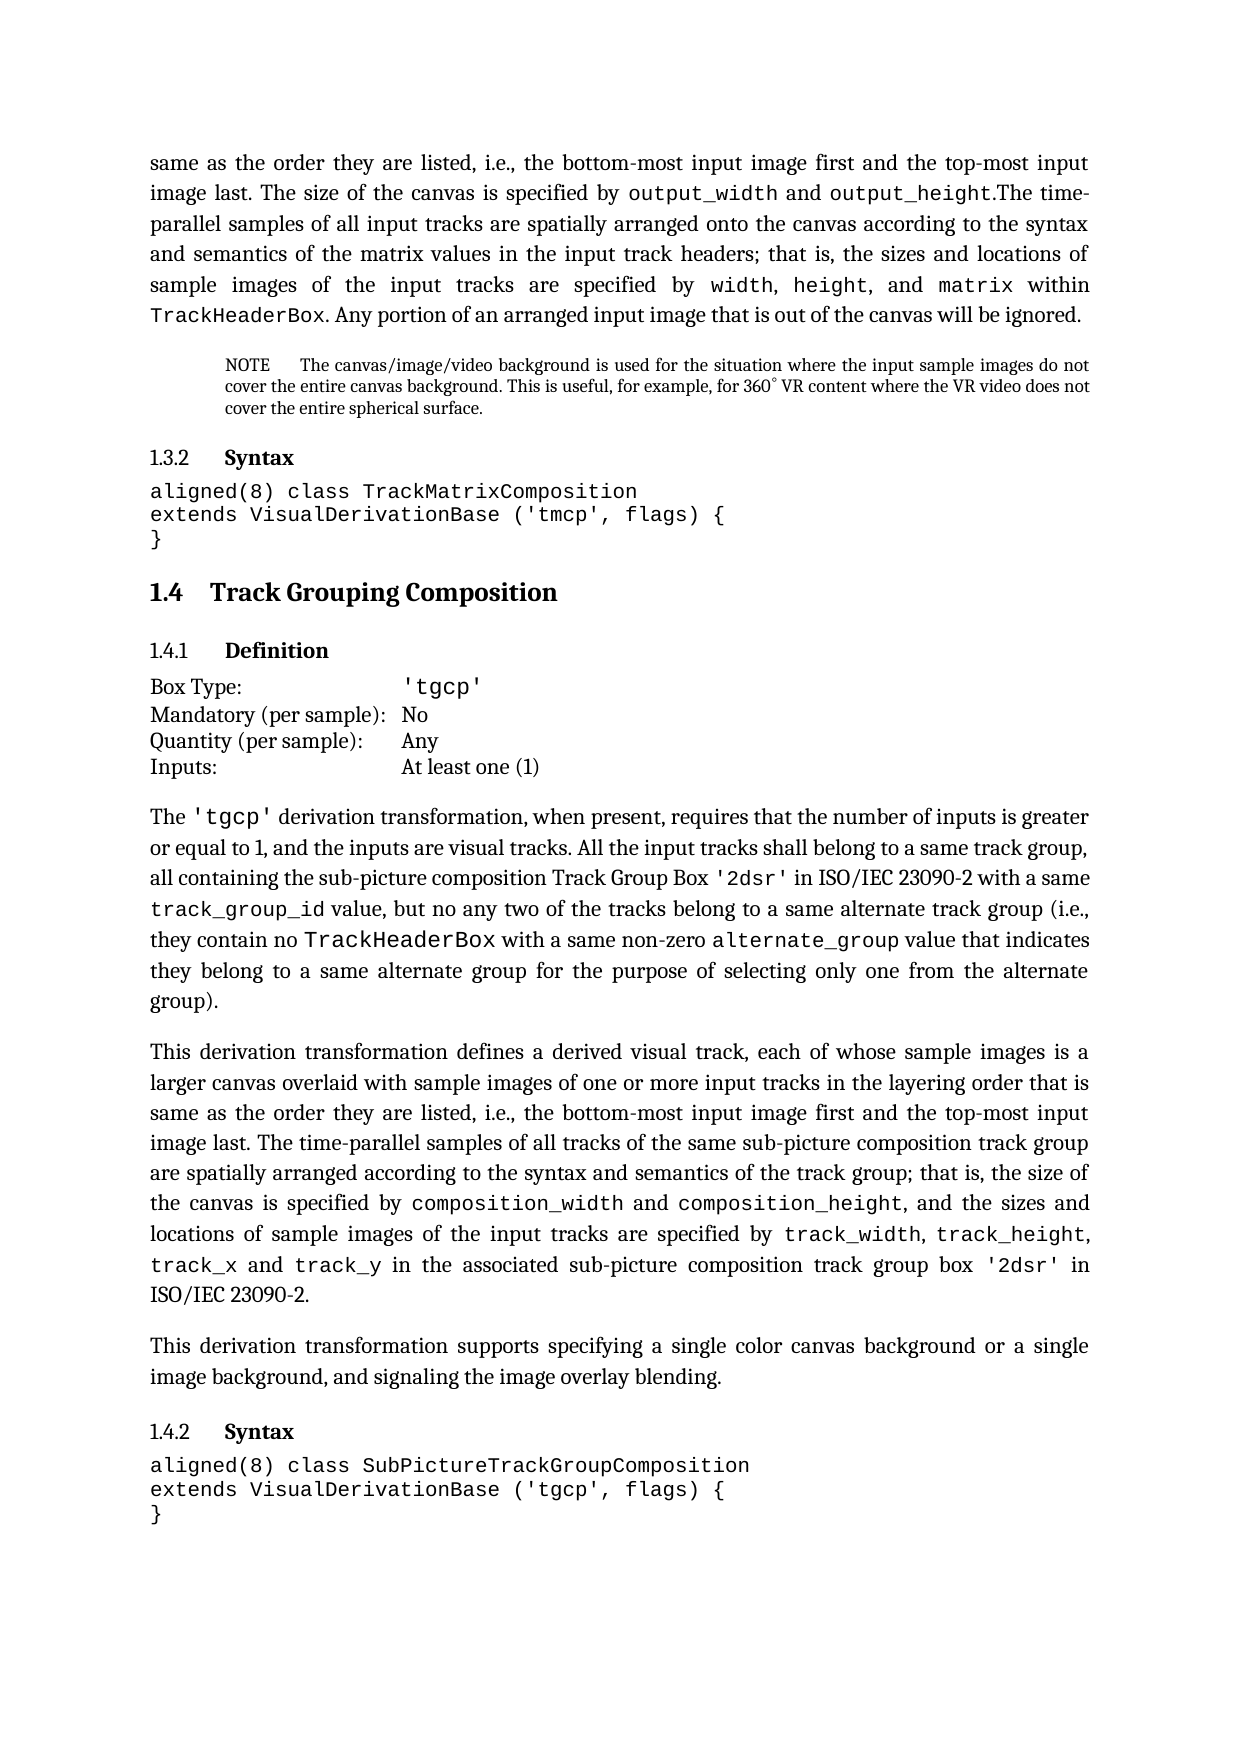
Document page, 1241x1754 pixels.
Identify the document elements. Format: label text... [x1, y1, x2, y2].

text NOTE The canvas/image/video background is used for the situation where the input sample images do not cover the entire canvas background. This is useful, for example, for 360 VR content where the VR video does not cover the entire spherical surface. [225, 354, 1090, 419]
text The 'tgcp' derivation transformation, when present, requires that the number of inputs is greater or equal to 1, and the inputs are visual tracks. All the input tracks shall belong to a same track group, all containing the sub-picture composition Track Group Box '2dsr' in ISO/IEC 23090-2 with a same track_group_id value, but no any two of the tracks belong to a same alternate track group (i.e., they contain no TrackHeaderBox with a same non-zero alternate_group value that indicates they belong to a same alternate group for the purpose of selecting only one from the alternate group). [150, 803, 1090, 1014]
text Box Type: 'tgcp' Mandatory (per sample): No Quantity (per sample): Any Inputs: At least one (1) [150, 674, 1090, 781]
text This derivation transformation supports specifying a single color canvas background or a single image background, and signaling the image overlay blending. [150, 1333, 1090, 1390]
subtitle Syntax [150, 444, 1090, 471]
subtitle Syntax [150, 1419, 1090, 1445]
text This derivation transformation defines a derived visual track, each of whose sample images is a larger canvas overlaid with sample images of one or more input tracks in the layering order that is same as the order they are listed, i.e., the bottom-most input image first and the top-most input image last. The time-parallel samples of all tracks of the same sub-picture composition track group are spatially arranged according to the syntax and semantics of the track group; that is, the size of the canvas is specified by composition_width and composition_height, and the sizes and locations of sample images of the input tracks are specified by track_width, track_height, track_x and track_y in the associated sub-picture composition track group box '2dsr' in ISO/IEC 23090-2. [150, 1039, 1090, 1309]
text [150, 150, 1090, 329]
text aligned(8) class SubPictureTrackGroupComposition extends VisualDerivationBase ('tgcp', flags) { } [150, 1455, 1090, 1526]
subtitle Track Grouping Composition [150, 577, 1090, 608]
text aligned(8) class TrackMatrixComposition extends VisualDerivationBase ('tmcp', flags) { } [150, 481, 1090, 552]
subtitle Definition [150, 637, 1090, 664]
